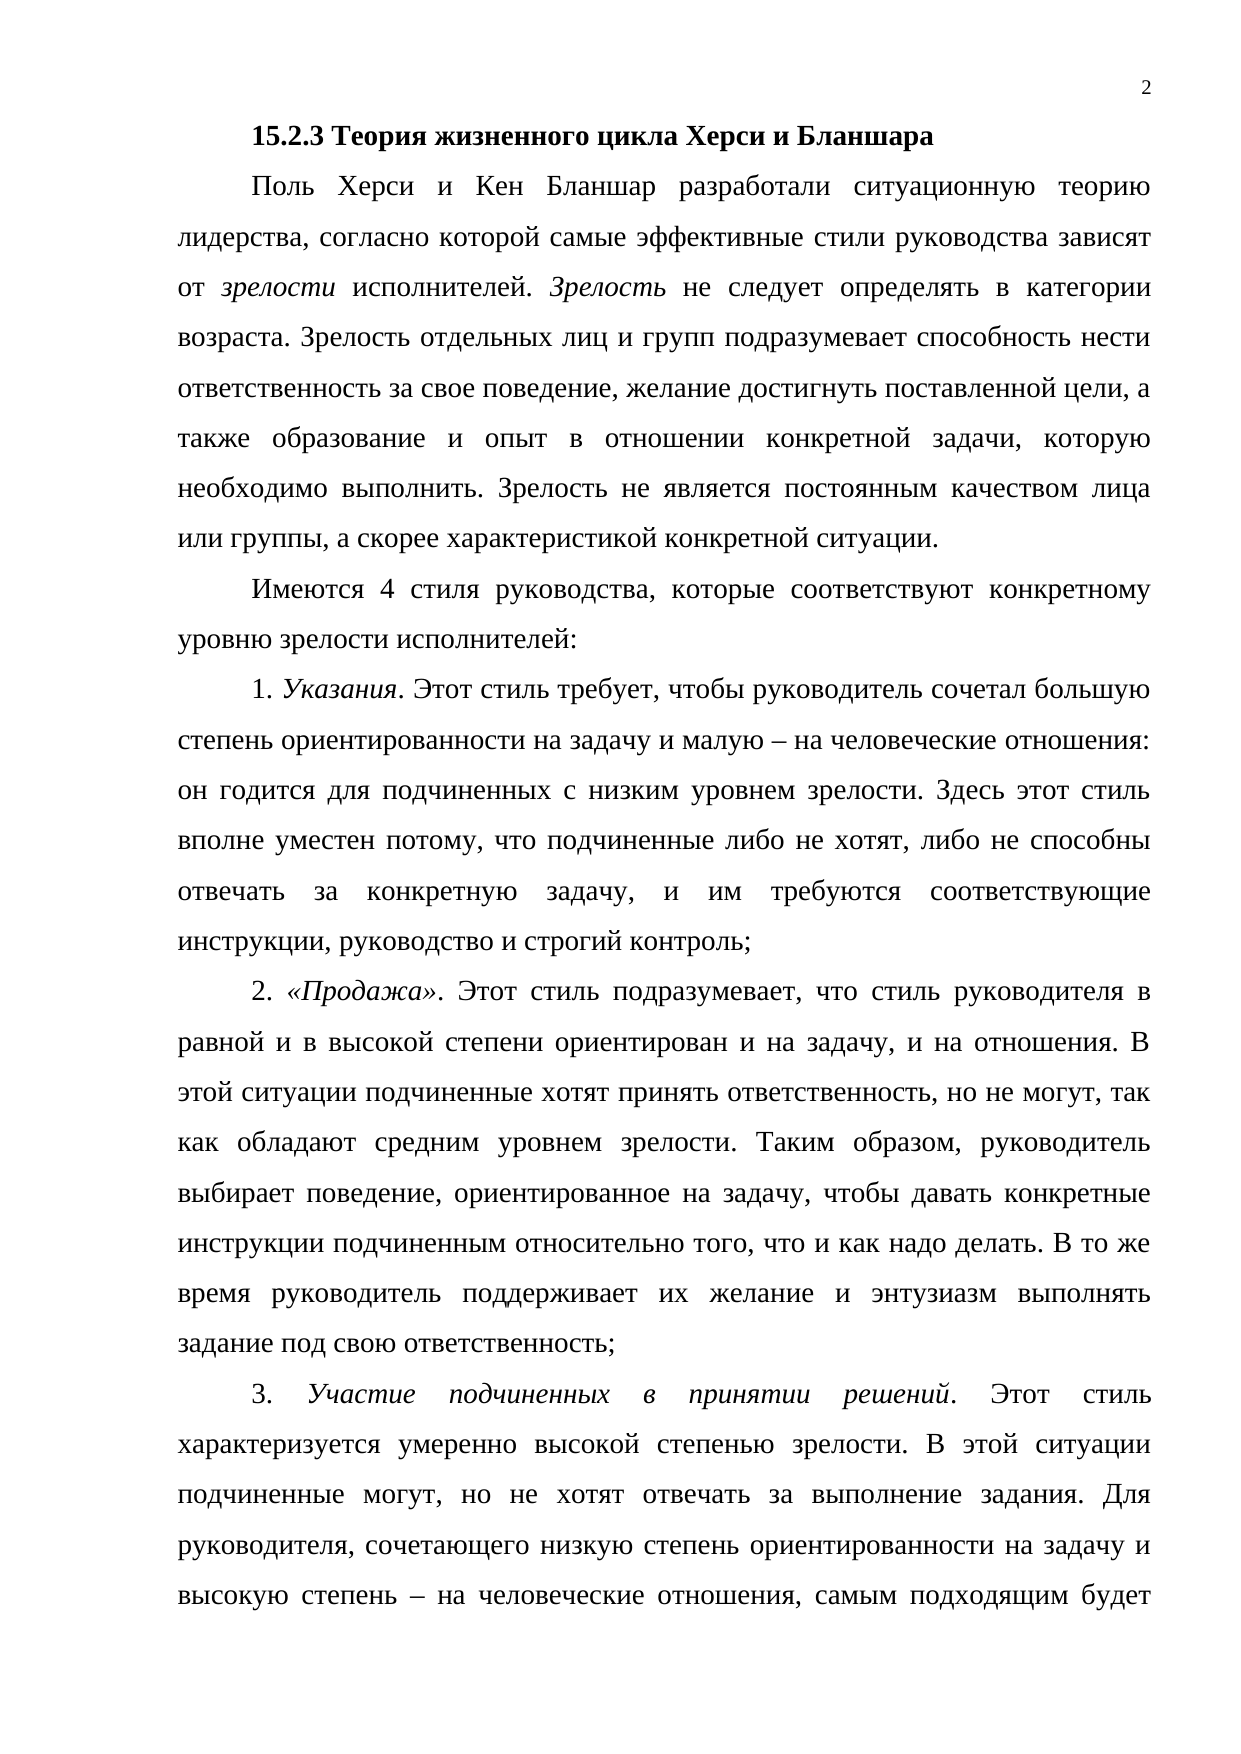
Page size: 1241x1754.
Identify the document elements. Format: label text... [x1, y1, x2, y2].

text 15.2.3 Теория жизненного цикла Херси и Бланшара [177, 118, 1152, 152]
text 1. Указания. Этот стиль требует, чтобы руководитель сочетал большую степень ориентированности на задачу и малую – на человеческие отношения: он годится для подчиненных с низким уровнем зрелости. Здесь этот стиль вполне уместен потому, что подчиненные либо не хотят, либо не способны отвечать за конкретную задачу, и им требуются соответствующие инструкции, руководство и строгий контроль; [177, 672, 1152, 957]
text Имеются 4 стиля руководства, которые соответствуют конкретному уровню зрелости исполнителей: [177, 571, 1152, 655]
text 2. «Продажа». Этот стиль подразумевает, что стиль руководителя в равной и в высокой степени ориентирован и на задачу, и на отношения. В этой ситуации подчиненные хотят принять ответственность, но не могут, так как обладают средним уровнем зрелости. Таким образом, руководитель выбирает поведение, ориентированное на задачу, чтобы давать конкретные инструкции подчиненным относительно того, что и как надо делать. В то же время руководитель поддерживает их желание и энтузиазм выполнять задание под свою ответственность; [177, 973, 1152, 1359]
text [177, 1376, 1152, 1611]
text Поль Херси и Кен Бланшар разработали ситуационную теорию лидерства, согласно которой самые эффективные стили руководства зависят от зрелости исполнителей. Зрелость не следует определять в категории возраста. Зрелость отдельных лиц и групп подразумевает способность нести ответственность за свое поведение, желание достигнуть поставленной цели, а также образование и опыт в отношении конкретной задачи, которую необходимо выполнить. Зрелость не является постоянным качеством лица или группы, а скорее характеристикой конкретной ситуации. [177, 168, 1152, 554]
